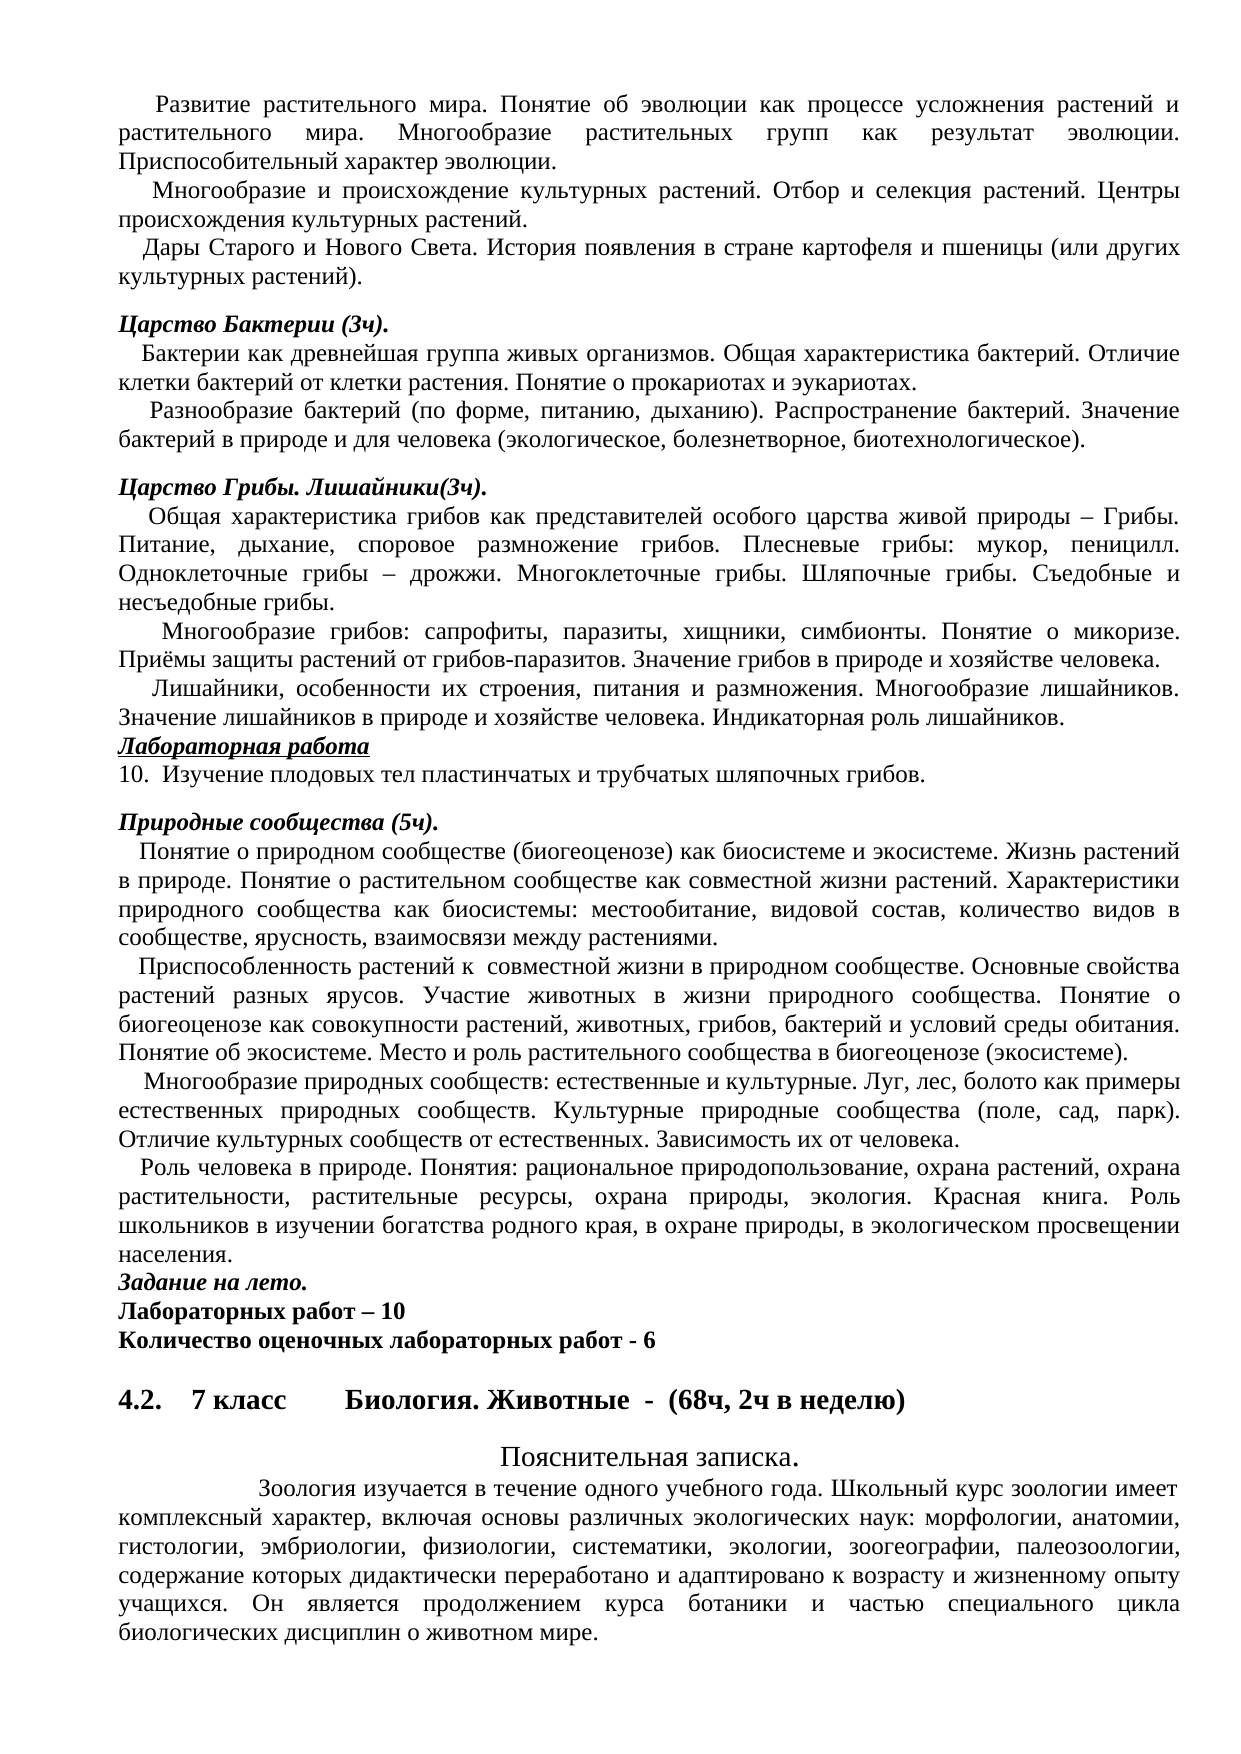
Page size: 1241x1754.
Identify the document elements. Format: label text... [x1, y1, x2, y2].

text Роль человека в природе. Понятия: рациональное природопользование, охрана растений, охрана растительности, растительные ресурсы, охрана природы, экология. Красная книга. Роль школьников в изучении богатства родного края, в охране природы, в экологическом просвещении населения. [118, 1152, 1181, 1267]
text Задание на лето. [118, 1267, 1181, 1296]
text Общая характеристика грибов как представителей особого царства живой природы – Грибы. Питание, дыхание, споровое размножение грибов. Плесневые грибы: мукор, пеницилл. Одноклеточные грибы – дрожжи. Многоклеточные грибы. Шляпочные грибы. Съедобные и несъедобные грибы. [118, 501, 1181, 616]
text Многообразие и происхождение культурных растений. Отбор и селекция растений. Центры происхождения культурных растений. [118, 175, 1181, 232]
text Царство Бактерии (3ч). [118, 309, 1181, 338]
text Дары Старого и Нового Света. История появления в стране картофеля и пшеницы (или других культурных растений). [118, 232, 1181, 290]
text Развитие растительного мира. Понятие об эволюции как процессе усложнения растений и растительного мира. Многообразие растительных групп как результат эволюции. Приспособительный характер эволюции. [118, 89, 1181, 175]
text Разнообразие бактерий (по форме, питанию, дыханию). Распространение бактерий. Значение бактерий в природе и для человека (экологическое, болезнетворное, биотехнологическое). [118, 395, 1181, 453]
text Лишайники, особенности их строения, питания и размножения. Многообразие лишайников. Значение лишайников в природе и хозяйстве человека. Индикаторная роль лишайников. [118, 673, 1181, 731]
text Пояснительная записка. [118, 1435, 1181, 1473]
text Многообразие природных сообществ: естественные и культурные. Луг, лес, болото как примеры естественных природных сообществ. Культурные природные сообщества (поле, сад, парк). Отличие культурных сообществ от естественных. Зависимость их от человека. [118, 1066, 1181, 1152]
text Лабораторных работ – 10 [118, 1296, 1181, 1325]
text Бактерии как древнейшая группа живых организмов. Общая характеристика бактерий. Отличие клетки бактерий от клетки растения. Понятие о прокариотах и эукариотах. [118, 338, 1181, 395]
text Царство Грибы. Лишайники(3ч). [118, 472, 1181, 501]
text 4.2. 7 класс Биология. Животные - (68ч, 2ч в неделю) [118, 1382, 1181, 1416]
text Зоология изучается в течение одного учебного года. Школьный курс зоологии имеет комплексный характер, включая основы различных экологических наук: морфологии, анатомии, гистологии, эмбриологии, физиологии, систематики, экологии, зоогеографии, палеозоологии, содержание которых дидактически переработано и адаптировано к возрасту и жизненному опыту учащихся. Он является продолжением курса ботаники и частью специального цикла биологических дисциплин о животном мире. [118, 1473, 1181, 1646]
text Понятие о природном сообществе (биогеоценозе) как биосистеме и экосистеме. Жизнь растений в природе. Понятие о растительном сообществе как совместной жизни растений. Характеристики природного сообщества как биосистемы: местообитание, видовой состав, количество видов в сообществе, ярусность, взаимосвязи между растениями. [118, 836, 1181, 951]
text Природные сообщества (5ч). [118, 807, 1181, 836]
text Приспособленность растений к совместной жизни в природном сообществе. Основные свойства растений разных ярусов. Участие животных в жизни природного сообщества. Понятие о биогеоценозе как совокупности растений, животных, грибов, бактерий и условий среды обитания. Понятие об экосистеме. Место и роль растительного сообщества в биогеоценозе (экосистеме). [118, 951, 1181, 1066]
text 10. Изучение плодовых тел пластинчатых и трубчатых шляпочных грибов. [118, 759, 1181, 788]
text Многообразие грибов: сапрофиты, паразиты, хищники, симбионты. Понятие о микоризе. Приёмы защиты растений от грибов-паразитов. Значение грибов в природе и хозяйстве человека. [118, 616, 1181, 673]
text Количество оценочных лабораторных работ - 6 [118, 1325, 1181, 1354]
text Лабораторная работа [118, 731, 1181, 759]
